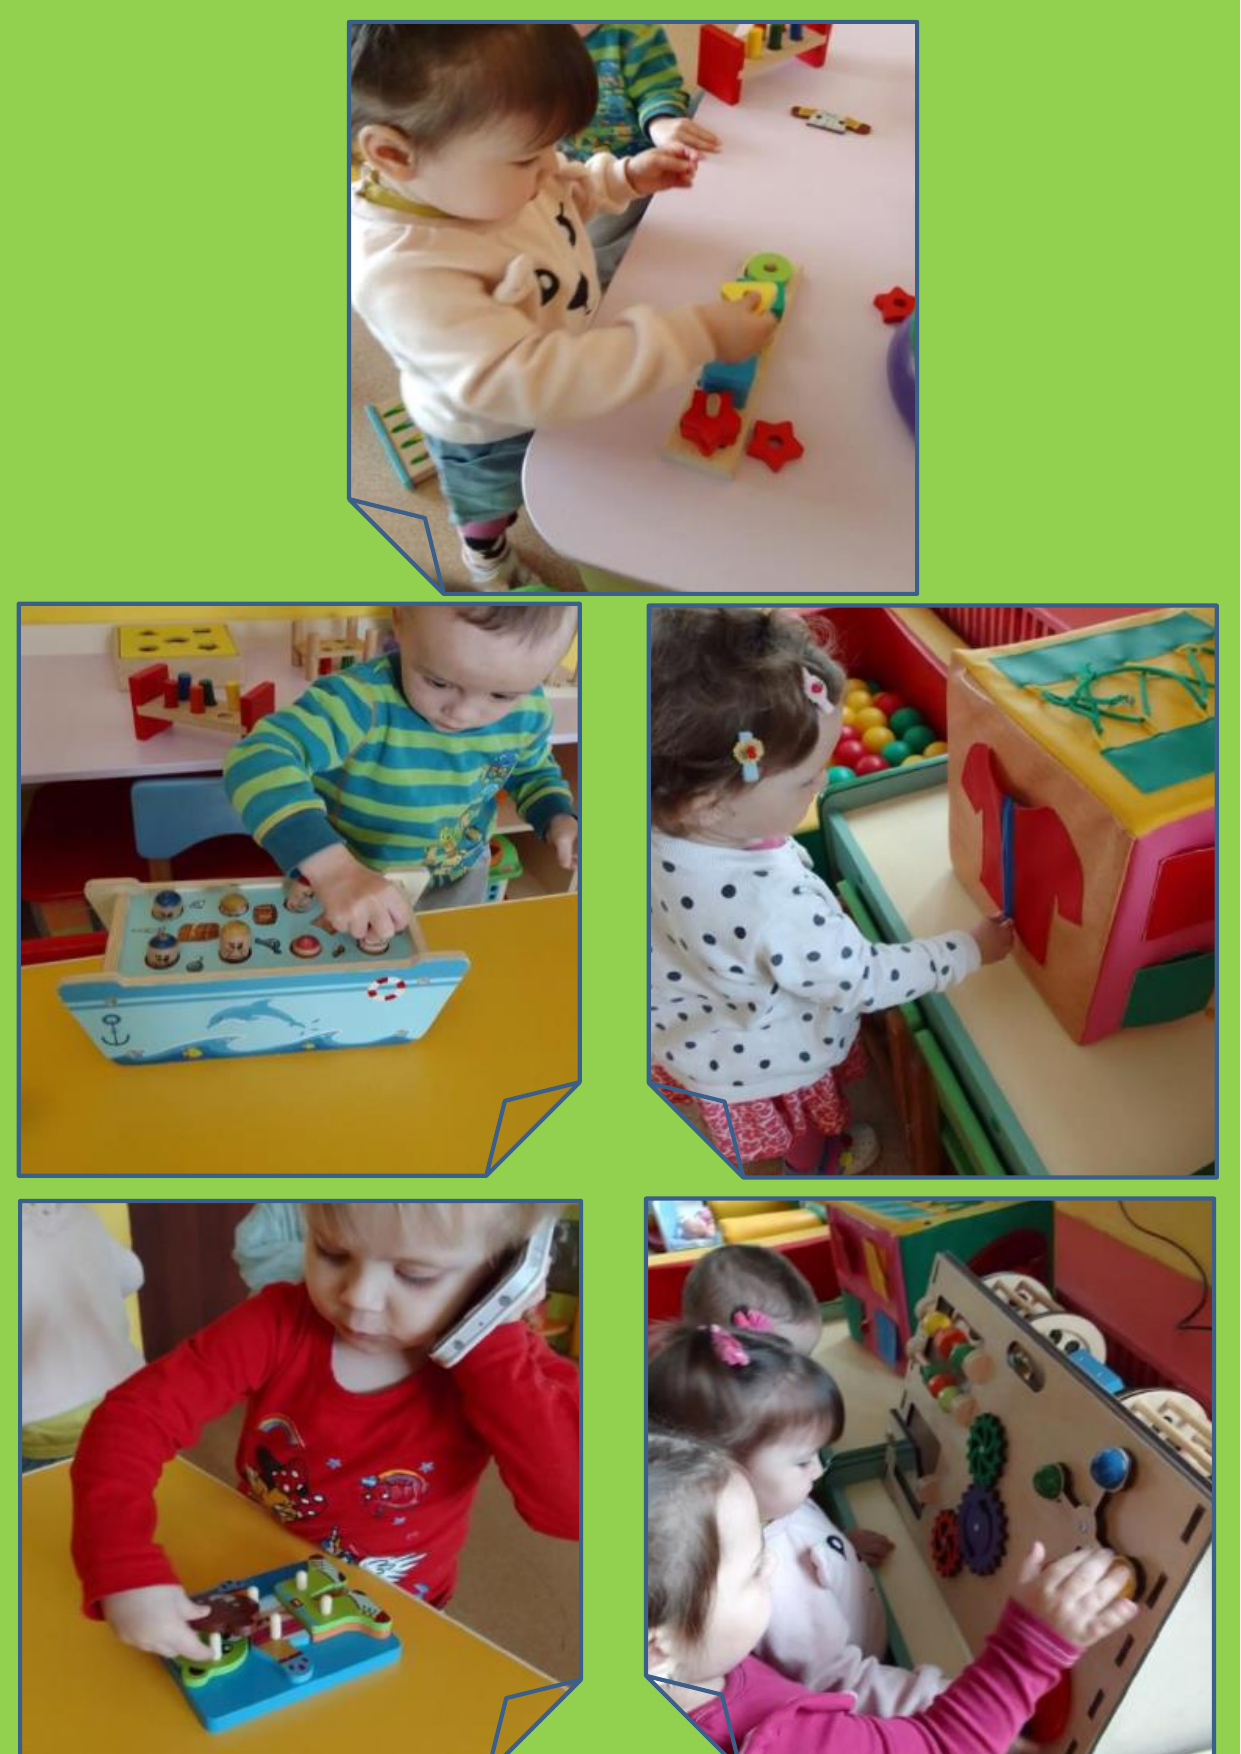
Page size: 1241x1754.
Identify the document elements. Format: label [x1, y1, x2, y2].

picture [352, 24, 915, 591]
picture [495, 1685, 571, 1754]
picture [649, 1201, 1211, 1754]
picture [491, 1087, 571, 1167]
picture [651, 608, 1214, 1175]
picture [21, 606, 577, 1173]
picture [658, 1088, 738, 1168]
picture [656, 1681, 734, 1754]
picture [358, 504, 439, 585]
picture [23, 1204, 579, 1754]
